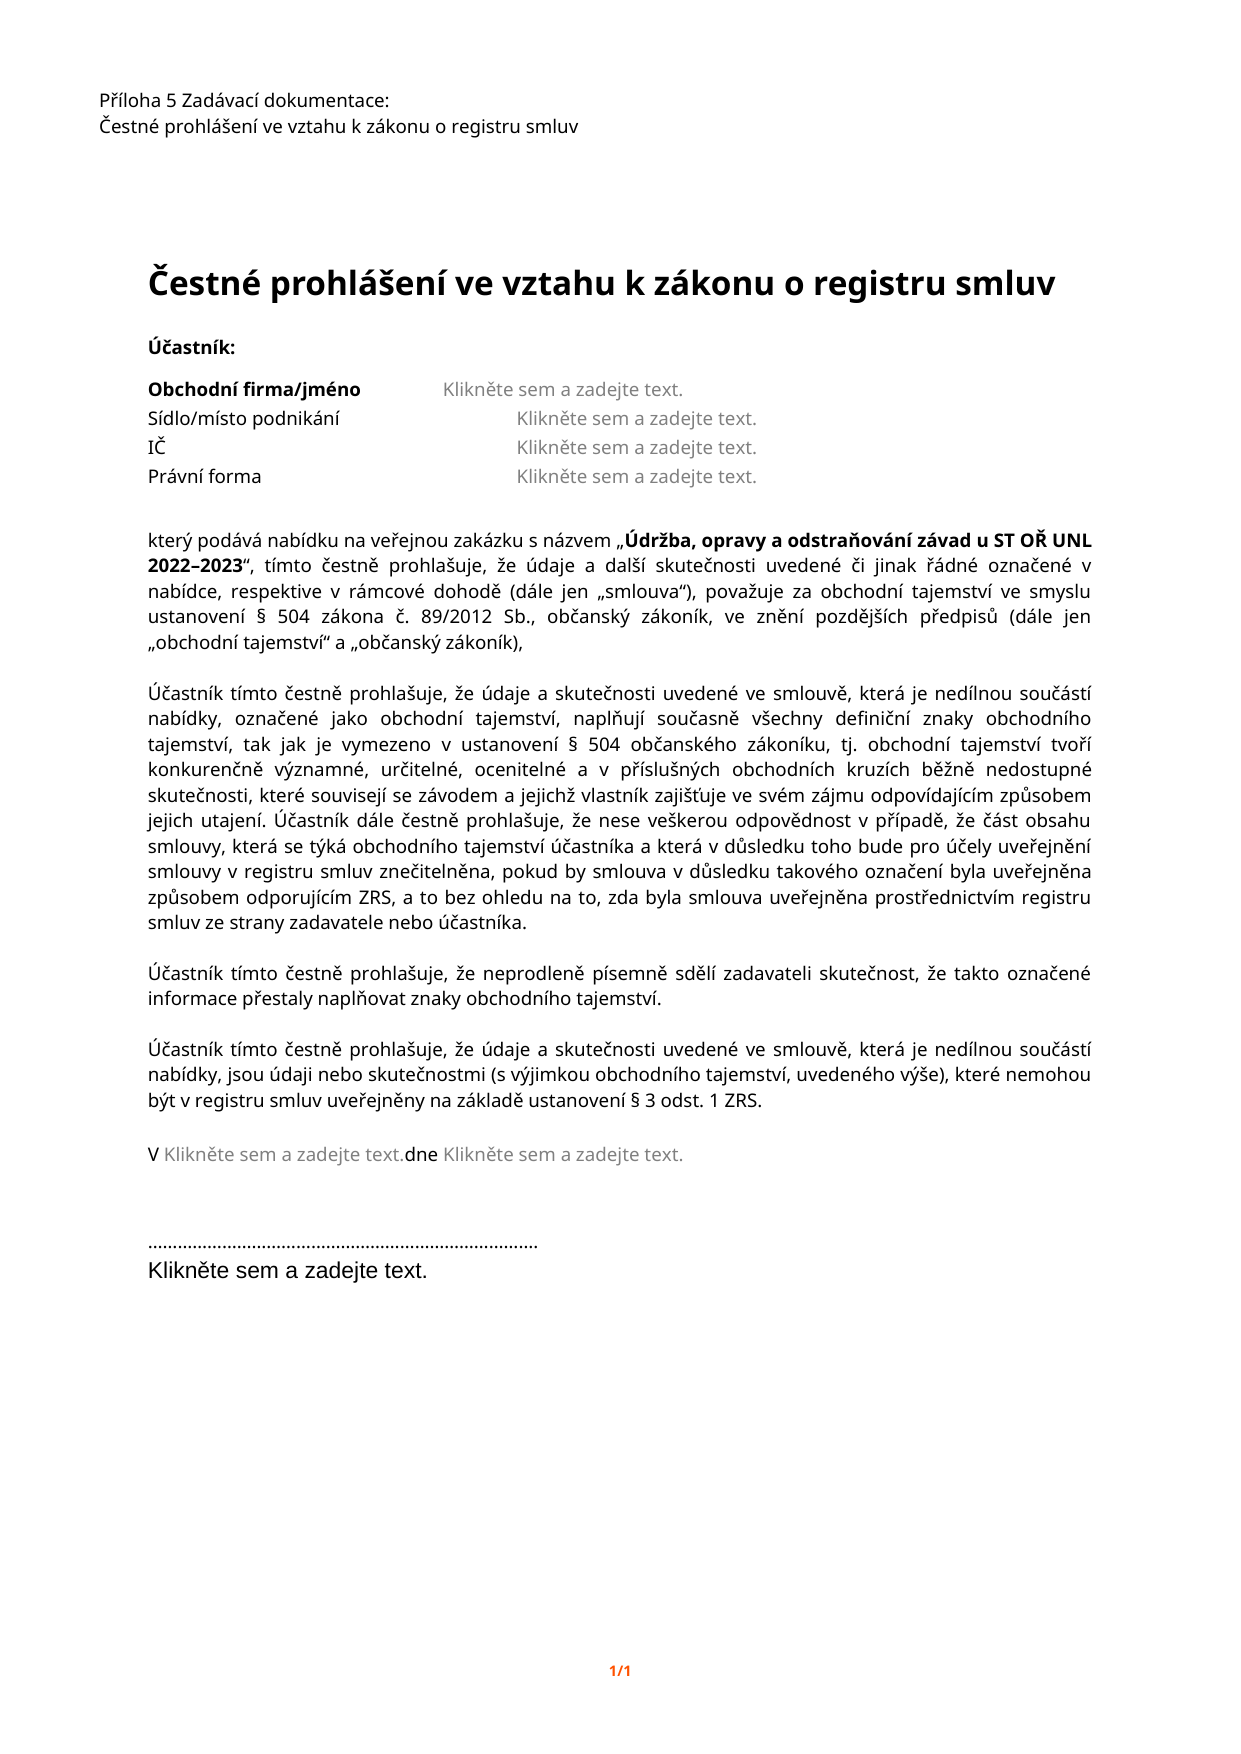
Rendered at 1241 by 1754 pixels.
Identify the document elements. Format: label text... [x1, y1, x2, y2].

text IČ [148, 431, 1093, 460]
text Právní forma [148, 460, 1093, 489]
text který podává nabídku na veřejnou zakázku s názvem „Údržba, opravy a odstraňování závad u ST OŘ UNL 2022–2023“, tímto čestně prohlašuje, že údaje a další skutečnosti uvedené či jinak řádné označené v nabídce, respektive v rámcové dohodě (dále jen „smlouva“), považuje za obchodní tajemství ve smyslu ustanovení § 504 zákona č. 89/2012 Sb., občanský zákoník, ve znění pozdějších předpisů (dále jen „obchodní tajemství“ a „občanský zákoník), [148, 527, 1093, 655]
text ……………………………………………………………………. [148, 1225, 1092, 1254]
text Účastník: [148, 330, 1093, 361]
text V dne [148, 1138, 1092, 1167]
text Sídlo/místo podnikání [148, 402, 1093, 431]
text Účastník tímto čestně prohlašuje, že údaje a skutečnosti uvedené ve smlouvě, která je nedílnou součástí nabídky, jsou údaji nebo skutečnostmi (s výjimkou obchodního tajemství, uvedeného výše), které nemohou být v registru smluv uveřejněny na základě ustanovení § 3 odst. 1 ZRS. [148, 1036, 1093, 1113]
text Účastník tímto čestně prohlašuje, že neprodleně písemně sdělí zadavateli skutečnost, že takto označené informace přestaly naplňovat znaky obchodního tajemství. [148, 960, 1093, 1011]
text Obchodní firma/jméno [148, 373, 1093, 402]
text Účastník tímto čestně prohlašuje, že údaje a skutečnosti uvedené ve smlouvě, která je nedílnou součástí nabídky, označené jako obchodní tajemství, naplňují současně všechny definiční znaky obchodního tajemství, tak jak je vymezeno v ustanovení § 504 občanského zákoníku, tj. obchodní tajemství tvoří konkurenčně významné, určitelné, ocenitelné a v příslušných obchodních kruzích běžně nedostupné skutečnosti, které souvisejí se závodem a jejichž vlastník zajišťuje ve svém zájmu odpovídajícím způsobem jejich utajení. Účastník dále čestně prohlašuje, že nese veškerou odpovědnost v případě, že část obsahu smlouvy, která se týká obchodního tajemství účastníka a která v důsledku toho bude pro účely uveřejnění smlouvy v registru smluv znečitelněna, pokud by smlouva v důsledku takového označení byla uveřejněna způsobem odporujícím ZRS, a to bez ohledu na to, zda byla smlouva uveřejněna prostřednictvím registru smluv ze strany zadavatele nebo účastníka. [148, 680, 1093, 935]
title Čestné prohlášení ve vztahu k zákonu o registru smluv [148, 259, 1093, 305]
